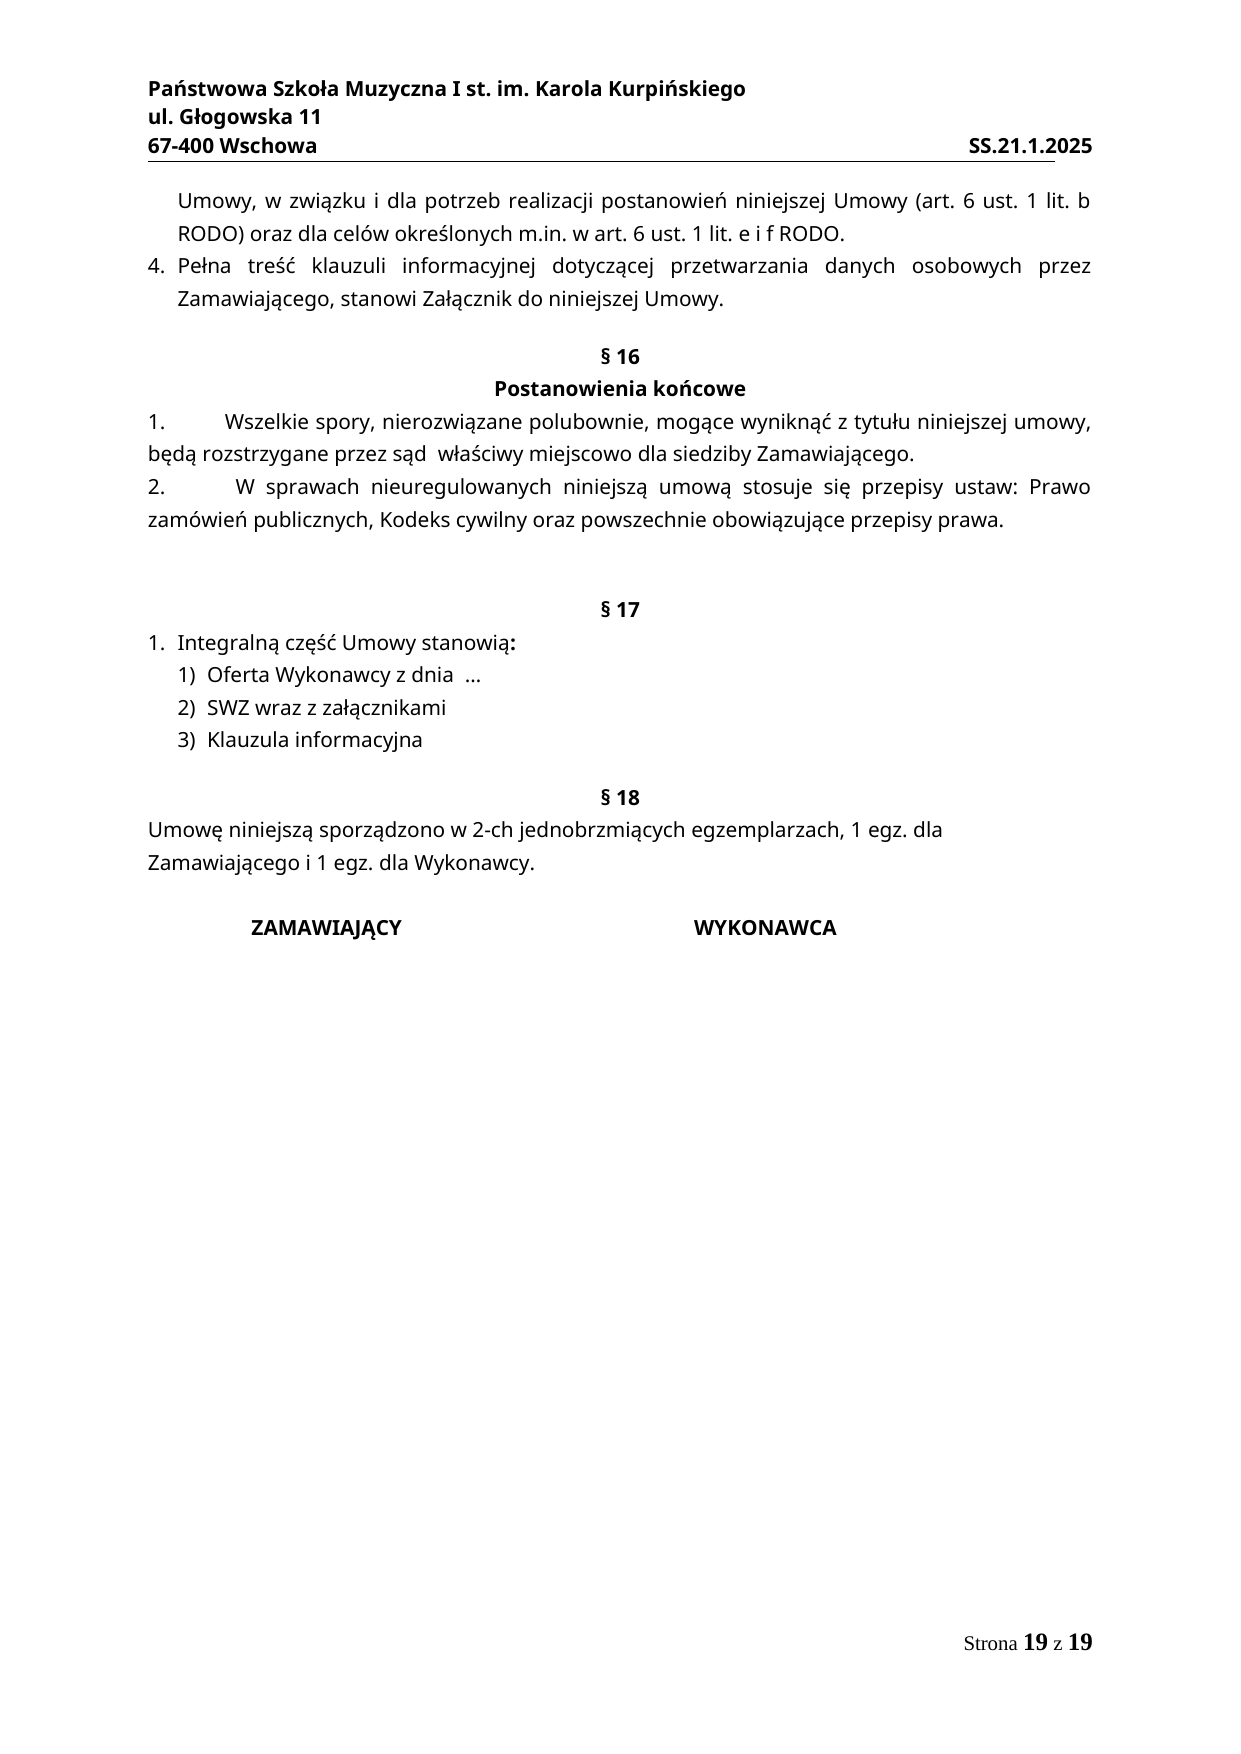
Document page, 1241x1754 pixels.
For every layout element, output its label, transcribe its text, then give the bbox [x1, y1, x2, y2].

text ZAMAWIAJĄCY WYKONAWCA [148, 913, 1092, 1007]
list Wszelkie spory, nierozwiązane polubownie, mogące wyniknąć z tytułu niniejszej umowy, będą rozstrzygane przez sąd właściwy miejscowo dla siedziby Zamawiającego. [148, 407, 1092, 468]
text Umowę niniejszą sporządzono w 2-ch jednobrzmiących egzemplarzach, 1 egz. dla Zamawiającego i 1 egz. dla Wykonawcy. [148, 816, 1092, 877]
list Klauzula informacyjna [177, 725, 1092, 754]
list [148, 186, 1092, 247]
text § 18 [148, 783, 1092, 811]
text § 16 [148, 342, 1092, 370]
list Integralną część Umowy stanowią: [148, 628, 1092, 656]
text Postanowienia końcowe [148, 374, 1092, 403]
list W sprawach nieuregulowanych niniejszą umową stosuje się przepisy ustaw: Prawo zamówień publicznych, Kodeks cywilny oraz powszechnie obowiązujące przepisy prawa. [148, 472, 1092, 533]
list Pełna treść klauzuli informacyjnej dotyczącej przetwarzania danych osobowych przez Zamawiającego, stanowi Załącznik do niniejszej Umowy. [148, 252, 1092, 313]
list SWZ wraz z załącznikami [177, 693, 1092, 721]
text § 17 [148, 595, 1092, 623]
list Oferta Wykonawcy z dnia … [177, 660, 1092, 689]
